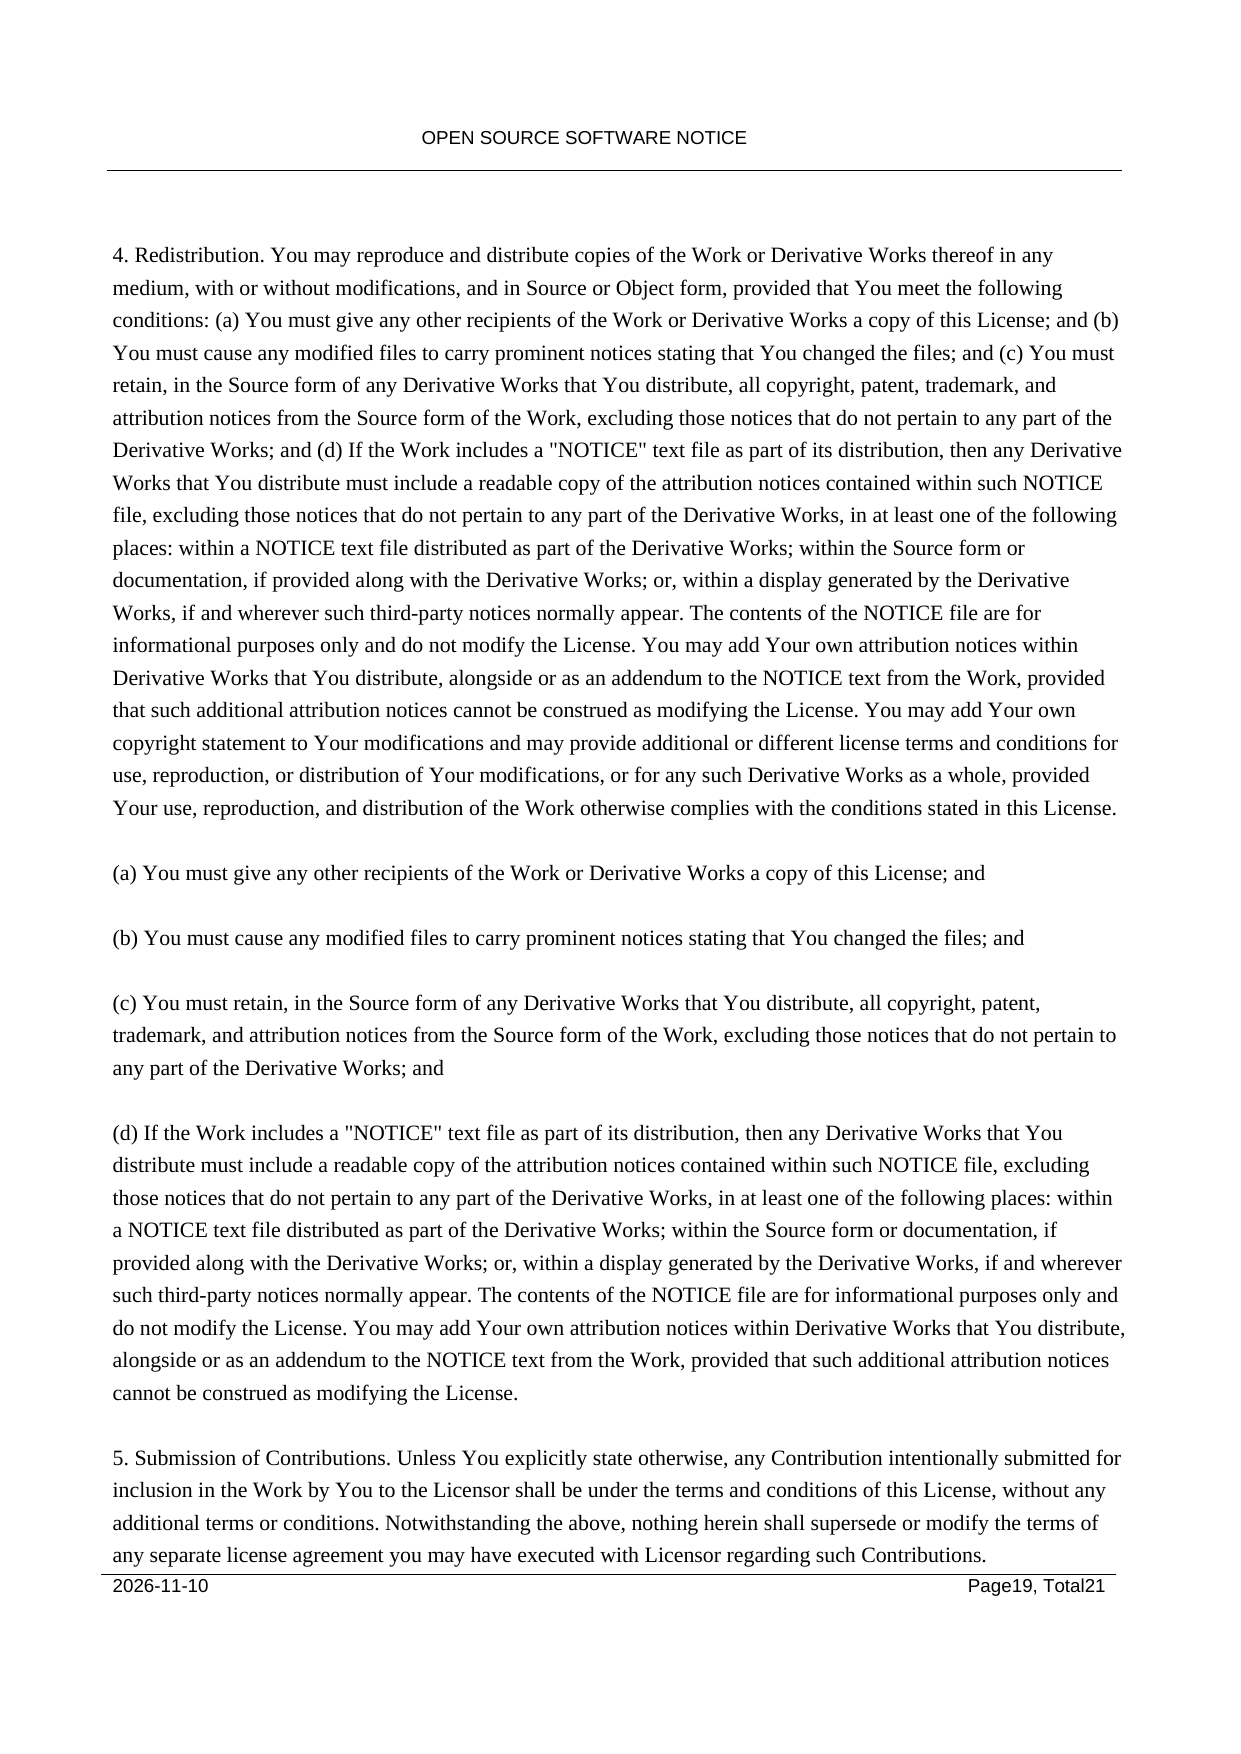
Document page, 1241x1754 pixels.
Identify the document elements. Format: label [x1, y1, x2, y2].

text [112, 206, 1128, 1571]
